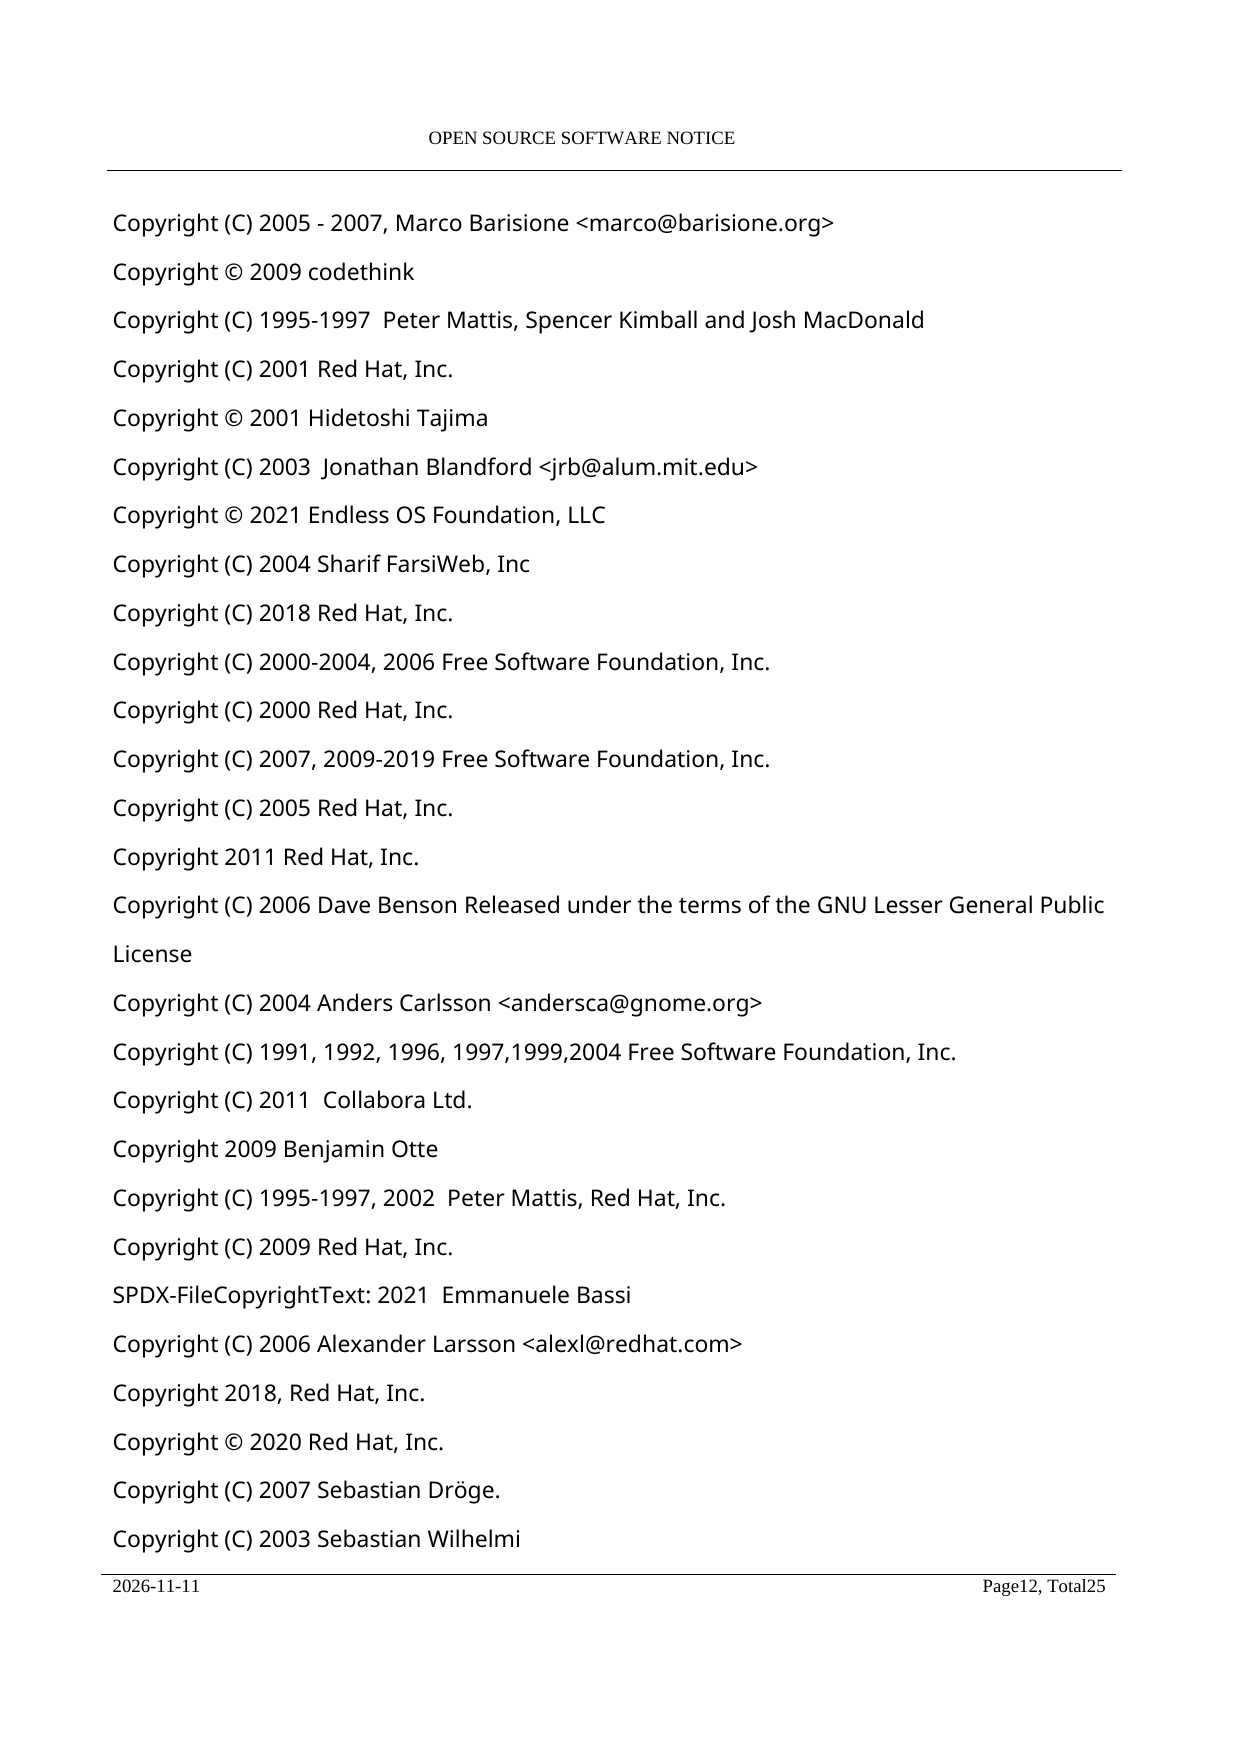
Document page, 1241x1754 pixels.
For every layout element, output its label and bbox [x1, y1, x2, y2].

text [112, 206, 1128, 1555]
